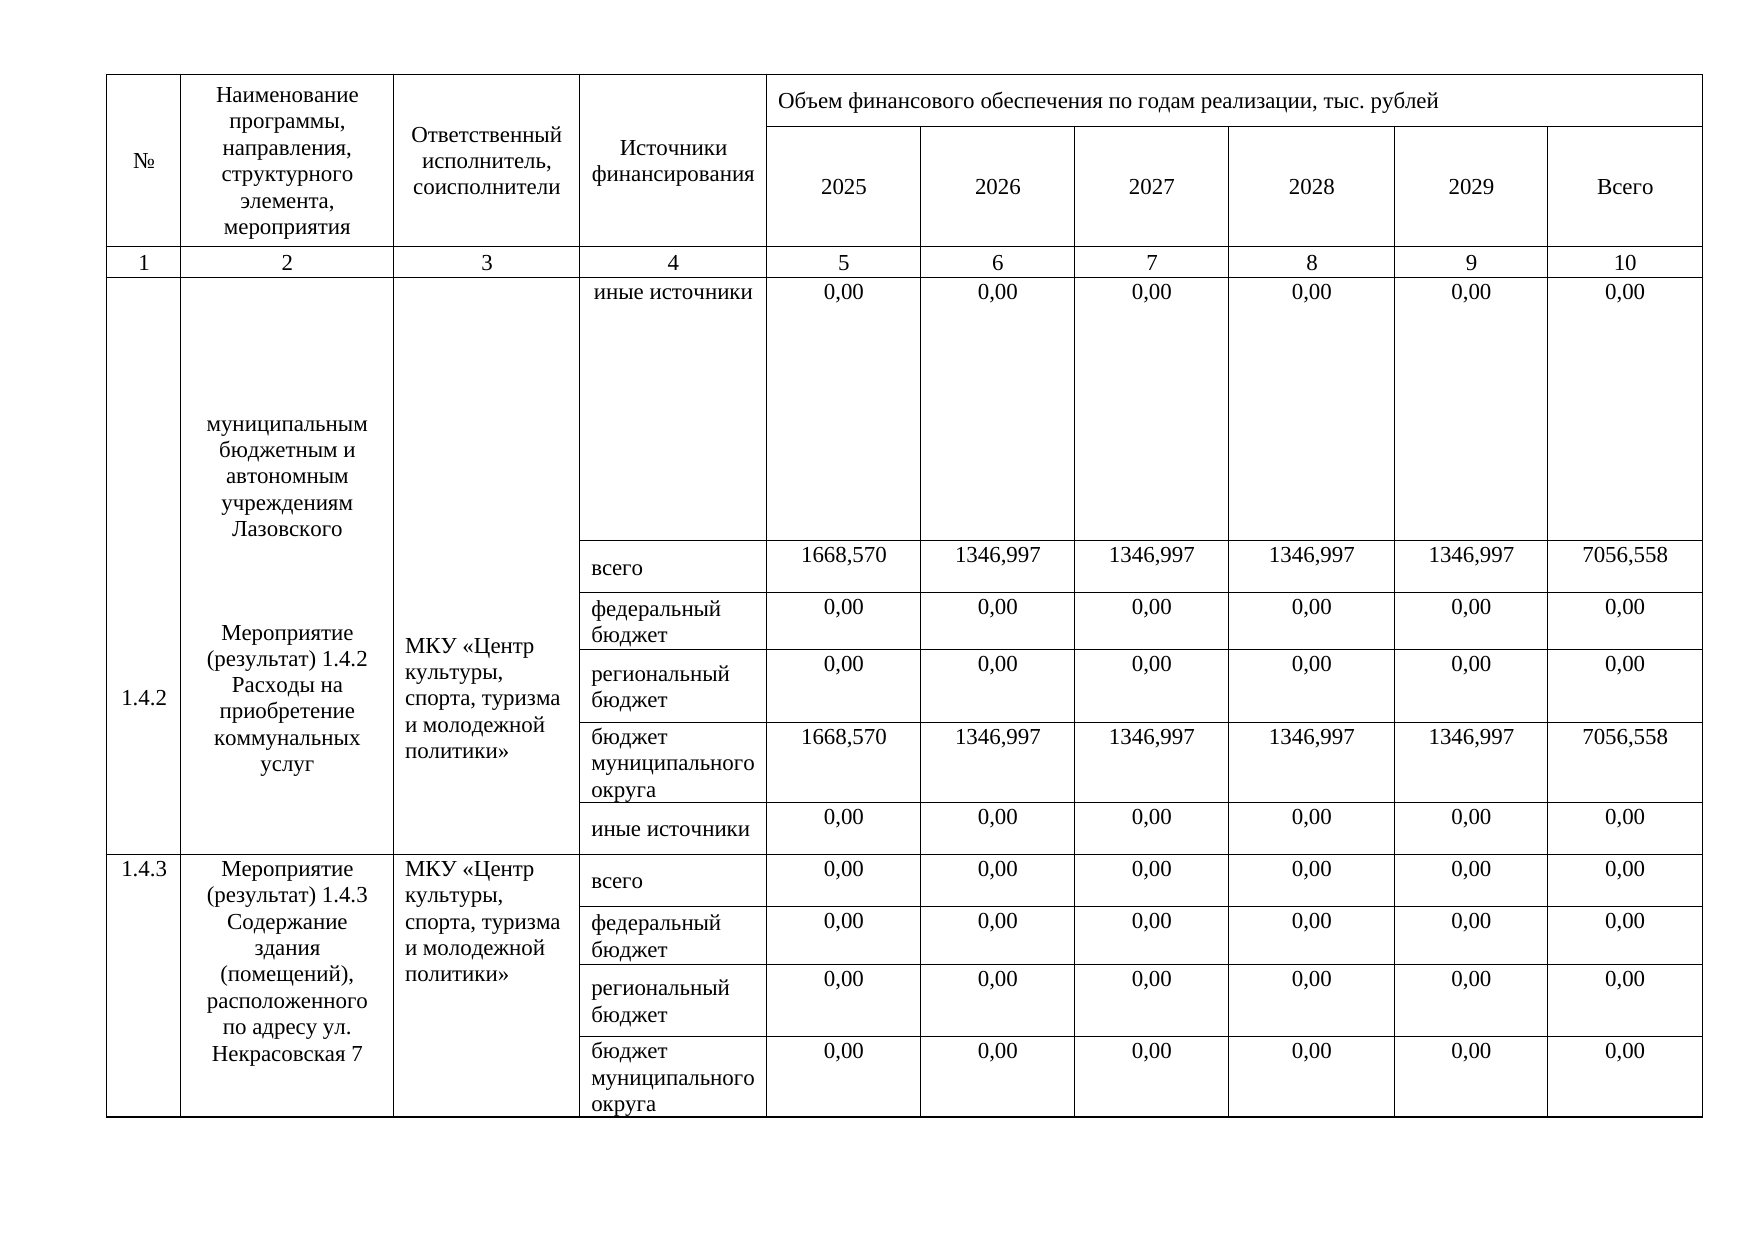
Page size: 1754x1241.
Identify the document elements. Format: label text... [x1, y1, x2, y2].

table_cell 7 [1075, 247, 1228, 277]
table_cell 0,00 [1075, 803, 1228, 854]
table_cell региональный бюджет [580, 965, 766, 1036]
table_cell 0,00 [1075, 965, 1228, 1036]
table_cell 1668,570 [767, 541, 920, 592]
table_cell 2 [181, 247, 393, 277]
table_cell 0,00 [1075, 907, 1228, 964]
table_cell 0,00 [1075, 1037, 1228, 1116]
table_cell 1.4.3 [107, 855, 180, 1116]
table_cell 0,00 [1395, 855, 1547, 906]
table_cell 5 [767, 247, 920, 277]
table_cell 0,00 [1075, 593, 1228, 649]
table_cell 0,00 [1395, 650, 1547, 722]
table_cell 0,00 [921, 650, 1074, 722]
table_cell 0,00 [1395, 965, 1547, 1036]
table_cell 0,00 [1548, 907, 1702, 964]
table_cell 0,00 [921, 803, 1074, 854]
table_cell региональный бюджет [580, 650, 766, 722]
table_cell 0,00 [1229, 1037, 1394, 1116]
table_cell 7056,558 [1548, 541, 1702, 592]
table_cell 10 [1548, 247, 1702, 277]
table_cell 2025 [767, 127, 920, 246]
table_cell 0,00 [1548, 650, 1702, 722]
table_cell федеральный бюджет [580, 907, 766, 964]
table_header № [107, 75, 180, 246]
table_cell 0,00 [1075, 278, 1228, 540]
table_cell 0,00 [1395, 593, 1547, 649]
table_cell 0,00 [1395, 803, 1547, 854]
table_cell 1346,997 [921, 541, 1074, 592]
table_cell 0,00 [1548, 593, 1702, 649]
table_cell 6 [921, 247, 1074, 277]
table_cell 9 [1395, 247, 1547, 277]
table_cell бюджет муниципального округа [580, 723, 766, 802]
table_cell 0,00 [1395, 278, 1547, 540]
table_cell 0,00 [767, 907, 920, 964]
table_cell 0,00 [1229, 593, 1394, 649]
table_cell 0,00 [1548, 855, 1702, 906]
table_cell 2029 [1395, 127, 1547, 246]
table_cell 0,00 [921, 278, 1074, 540]
table_cell 0,00 [1229, 855, 1394, 906]
table_cell 1346,997 [1229, 723, 1394, 802]
table_cell 1 [107, 247, 180, 277]
table_cell всего [580, 855, 766, 906]
table_cell 0,00 [767, 593, 920, 649]
table_cell 0,00 [767, 803, 920, 854]
table_cell 0,00 [1395, 1037, 1547, 1116]
table_cell 0,00 [921, 907, 1074, 964]
table_cell 0,00 [1229, 907, 1394, 964]
table_cell 1346,997 [1395, 723, 1547, 802]
table_cell Мероприятие (результат) 1.4.3 Содержание здания (помещений), расположенного по адресу ул. Некрасовская 7 [181, 855, 393, 1116]
table_cell 1346,997 [1395, 541, 1547, 592]
table_cell 3 [394, 247, 579, 277]
table_cell 1346,997 [1075, 723, 1228, 802]
table_header Объем финансового обеспечения по годам реализации, тыс. рублей [767, 75, 1702, 126]
table_cell 0,00 [1075, 855, 1228, 906]
table_cell 0,00 [1548, 965, 1702, 1036]
table_cell 0,00 [1229, 650, 1394, 722]
table_cell 7056,558 [1548, 723, 1702, 802]
table_cell 0,00 [1229, 278, 1394, 540]
table_cell 4 [580, 247, 766, 277]
table_cell Мероприятие (результат) 1.4.2 Расходы на приобретение коммунальных услуг [181, 540, 393, 854]
table_cell 0,00 [1395, 907, 1547, 964]
table_cell 1346,997 [1229, 541, 1394, 592]
table_header Источники финансирования [580, 75, 766, 246]
table_cell всего [580, 541, 766, 592]
table_cell 1668,570 [767, 723, 920, 802]
table_header Ответственный исполнитель, соисполнители [394, 75, 579, 246]
table_cell 2028 [1229, 127, 1394, 246]
table_cell 0,00 [921, 965, 1074, 1036]
table_cell 1346,997 [921, 723, 1074, 802]
table_cell 1.4.2 [107, 540, 180, 854]
table_cell 0,00 [921, 1037, 1074, 1116]
table_cell 0,00 [767, 650, 920, 722]
table_cell 0,00 [1548, 803, 1702, 854]
table_cell 0,00 [1229, 965, 1394, 1036]
table_cell 0,00 [767, 855, 920, 906]
table_cell 1346,997 [1075, 541, 1228, 592]
table_cell МКУ «Центр культуры, спорта, туризма и молодежной политики» [394, 855, 579, 1116]
table_cell 0,00 [767, 965, 920, 1036]
table_cell 0,00 [1075, 650, 1228, 722]
table_header Наименование программы, направления, структурного элемента, мероприятия [181, 75, 393, 246]
table_cell бюджет муниципального округа [580, 1037, 766, 1116]
table_cell 0,00 [767, 278, 920, 540]
table_cell 0,00 [921, 593, 1074, 649]
table_cell Всего [1548, 127, 1702, 246]
table_cell иные источники [580, 278, 766, 540]
table_cell 0,00 [921, 855, 1074, 906]
table_cell 2026 [921, 127, 1074, 246]
table_cell 0,00 [1548, 278, 1702, 540]
table_cell 8 [1229, 247, 1394, 277]
table_cell 2027 [1075, 127, 1228, 246]
table_cell 0,00 [1548, 1037, 1702, 1116]
table_cell 0,00 [1229, 803, 1394, 854]
table_cell 0,00 [767, 1037, 920, 1116]
table_cell МКУ «Центр культуры, спорта, туризма и молодежной политики» [394, 540, 579, 854]
table_cell федеральный бюджет [580, 593, 766, 649]
table_cell иные источники [580, 803, 766, 854]
